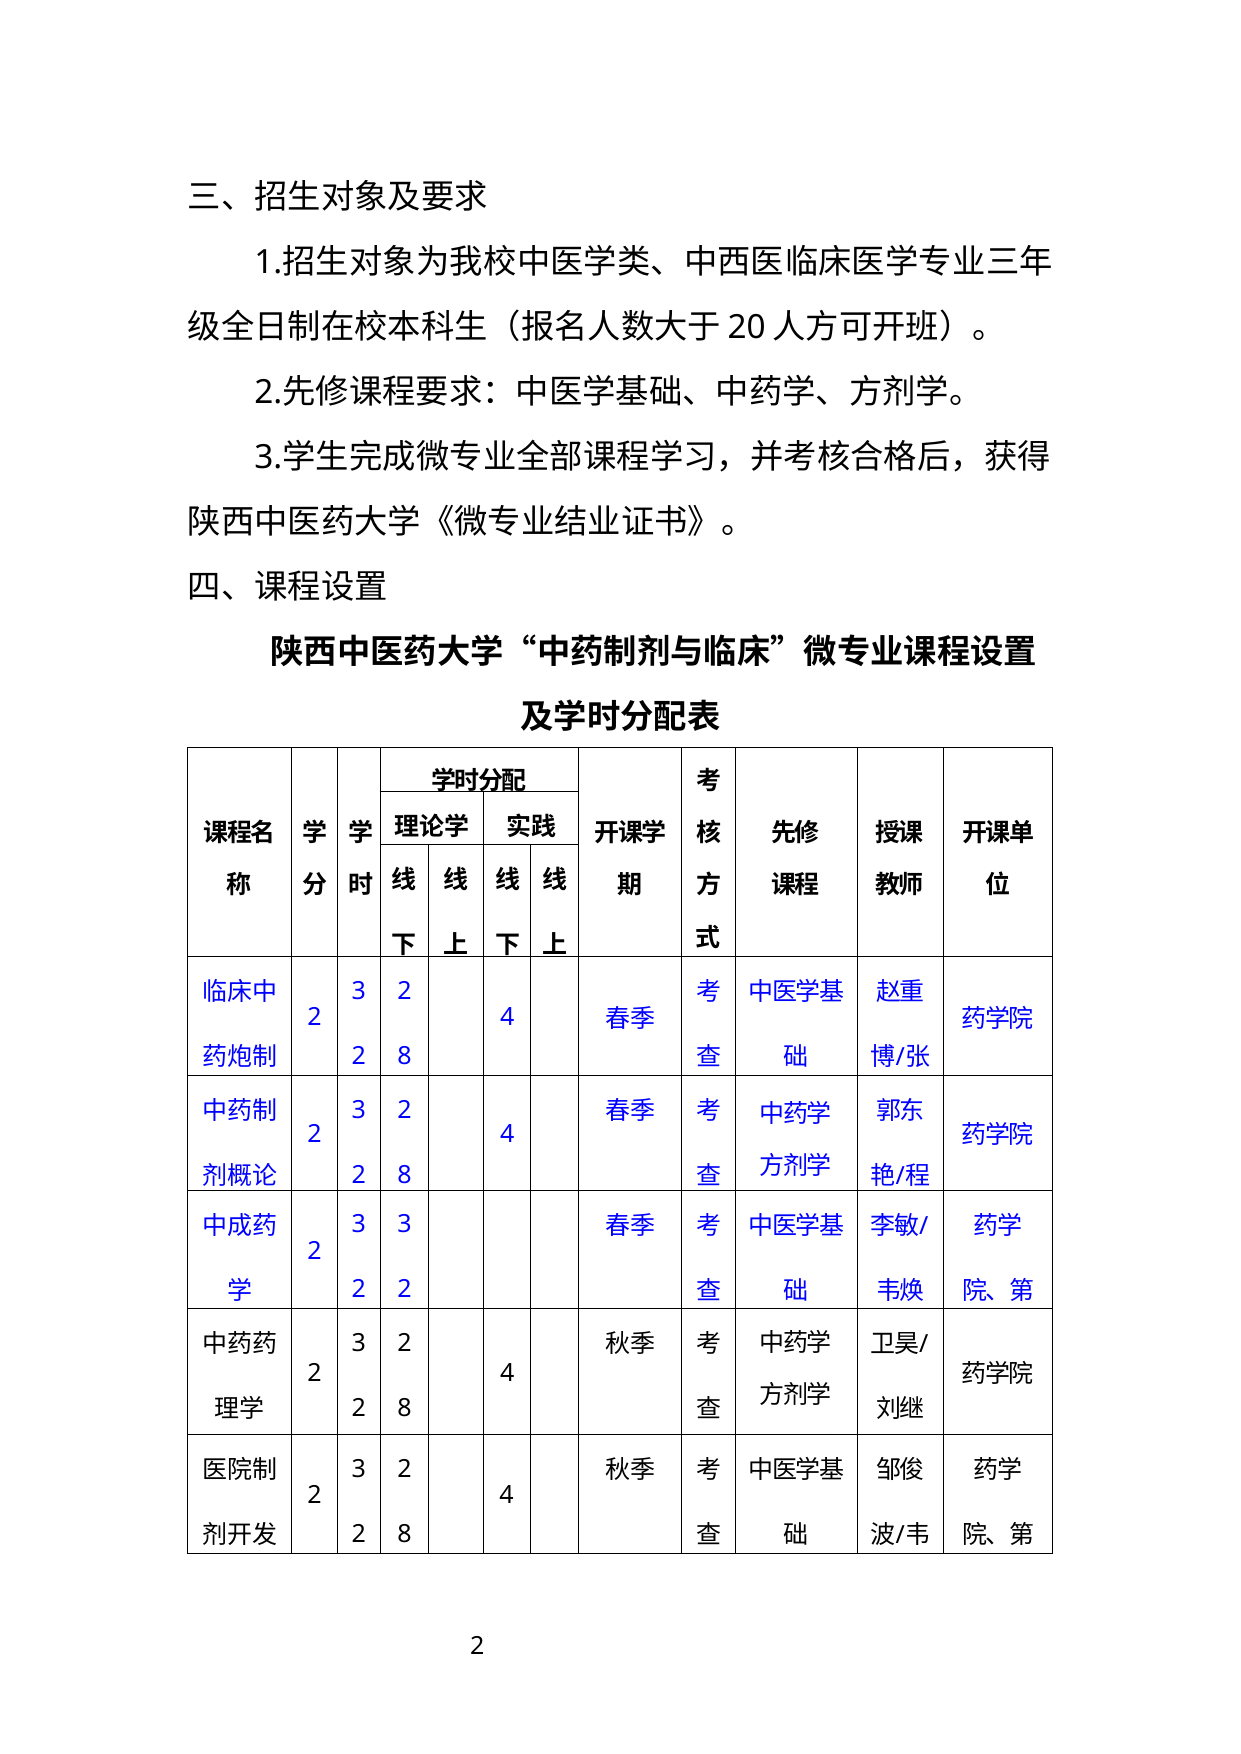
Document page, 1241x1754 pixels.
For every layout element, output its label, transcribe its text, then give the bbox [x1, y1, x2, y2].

table_cell 药学院、第二附属医院 [944, 1435, 1052, 1553]
table_cell 中药药理学 [188, 1309, 291, 1434]
table_cell 考查 [682, 1076, 735, 1190]
table_cell 线下 [381, 845, 428, 956]
table_cell [531, 1435, 578, 1553]
table_cell 赵重博/张桥 [858, 957, 943, 1075]
table_cell 28 [381, 1435, 428, 1553]
table_header 课程名称 [188, 748, 291, 956]
table_cell 32 [338, 1191, 380, 1308]
table_cell 考查 [682, 957, 735, 1075]
table_cell 药学院 [944, 957, 1052, 1075]
table_cell [429, 1191, 483, 1308]
table_header 先修 课程 [736, 748, 857, 956]
table_cell 秋季 [579, 1309, 681, 1434]
table_cell 中药学 方剂学 生物化学 生理学 [736, 1309, 857, 1434]
table_cell 春季 [579, 1076, 681, 1190]
table_cell 线上 [429, 845, 483, 956]
table_header 学时 [338, 748, 380, 956]
table_cell 春季 [579, 1191, 681, 1308]
table_cell [484, 1191, 530, 1308]
text 陕西中医药大学“中药制剂与临床”微专业课程设置及学时分配表 [187, 617, 1053, 747]
table_cell 李敏/韦焕丽 [858, 1191, 943, 1308]
table_cell 4 [484, 1309, 530, 1434]
table_cell 2 [292, 1435, 337, 1553]
text 2.先修课程要求：中医学基础、中药学、方剂学。 [187, 357, 1053, 422]
table_cell 考查 [682, 1435, 735, 1553]
table_cell 32 [338, 1435, 380, 1553]
table_cell 考查 [682, 1309, 735, 1434]
table_header 授课 教师 [858, 748, 943, 956]
table_cell 2 [292, 1076, 337, 1190]
table_cell 卫昊/刘继平 [858, 1309, 943, 1434]
table_cell 2 [292, 957, 337, 1075]
table_cell 4 [484, 1435, 530, 1553]
table_header 学分 [292, 748, 337, 956]
text 三、招生对象及要求 [187, 162, 1053, 227]
table_cell 考查 [682, 1191, 735, 1308]
table_cell 4 [484, 957, 530, 1075]
table_cell 32 [338, 1076, 380, 1190]
table_cell 临床中药炮制学 [188, 957, 291, 1075]
table_cell [531, 1076, 578, 1190]
table_cell 实践学时 [484, 792, 578, 844]
table_cell 32 [381, 1191, 428, 1308]
text 1.招生对象为我校中医学类、中西医临床医学专业三年级全日制在校本科生（报名人数大于20人方可开班）。 [187, 227, 1053, 357]
table_cell 中药学 方剂学 [736, 1076, 857, 1190]
table_cell 理论学时 [381, 792, 483, 844]
table_header 考核方式 [682, 748, 735, 956]
table_cell 2 [292, 1309, 337, 1434]
table_cell 药学院 [944, 1309, 1052, 1434]
table_cell 中医学基础 中药学 方剂学 [736, 957, 857, 1075]
table_cell 中医学基础 中药学 方剂学 [736, 1191, 857, 1308]
table_cell [429, 1435, 483, 1553]
table_cell [429, 1309, 483, 1434]
table_cell 中成药学 [188, 1191, 291, 1308]
table_cell 28 [381, 1076, 428, 1190]
table_cell [531, 1309, 578, 1434]
table_cell 郭东艳/程江雪 [858, 1076, 943, 1190]
table_cell 28 [381, 1309, 428, 1434]
table_cell 药学院、第二附属医院 [944, 1191, 1052, 1308]
table_cell [531, 1191, 578, 1308]
table_cell 秋季 [579, 1435, 681, 1553]
table_cell [429, 1076, 483, 1190]
table_cell 32 [338, 1309, 380, 1434]
table_cell 2 [292, 1191, 337, 1308]
table_cell 28 [381, 957, 428, 1075]
table_cell 32 [338, 957, 380, 1075]
table_cell 药学院 [944, 1076, 1052, 1190]
table_cell 中医学基础 中药学 方剂学 [736, 1435, 857, 1553]
table_cell 线下 [484, 845, 530, 956]
table_header 学时分配 [381, 748, 578, 791]
table_cell 邹俊波/韦焕丽 [858, 1435, 943, 1553]
table_cell 春季 [579, 957, 681, 1075]
table_cell [429, 957, 483, 1075]
table_cell 线 上 [531, 845, 578, 956]
table_cell 4 [484, 1076, 530, 1190]
table_cell [531, 957, 578, 1075]
table_cell 医院制剂开发 [188, 1435, 291, 1553]
text 四、课程设置 [187, 552, 1053, 617]
list 3.学生完成微专业全部课程学习，并考核合格后，获得陕西中医药大学《微专业结业证书》。 [187, 422, 1053, 552]
table_header 开课单位 [944, 748, 1052, 956]
table_header 开课学期 [579, 748, 681, 956]
table_cell 中药制剂概论 [188, 1076, 291, 1190]
